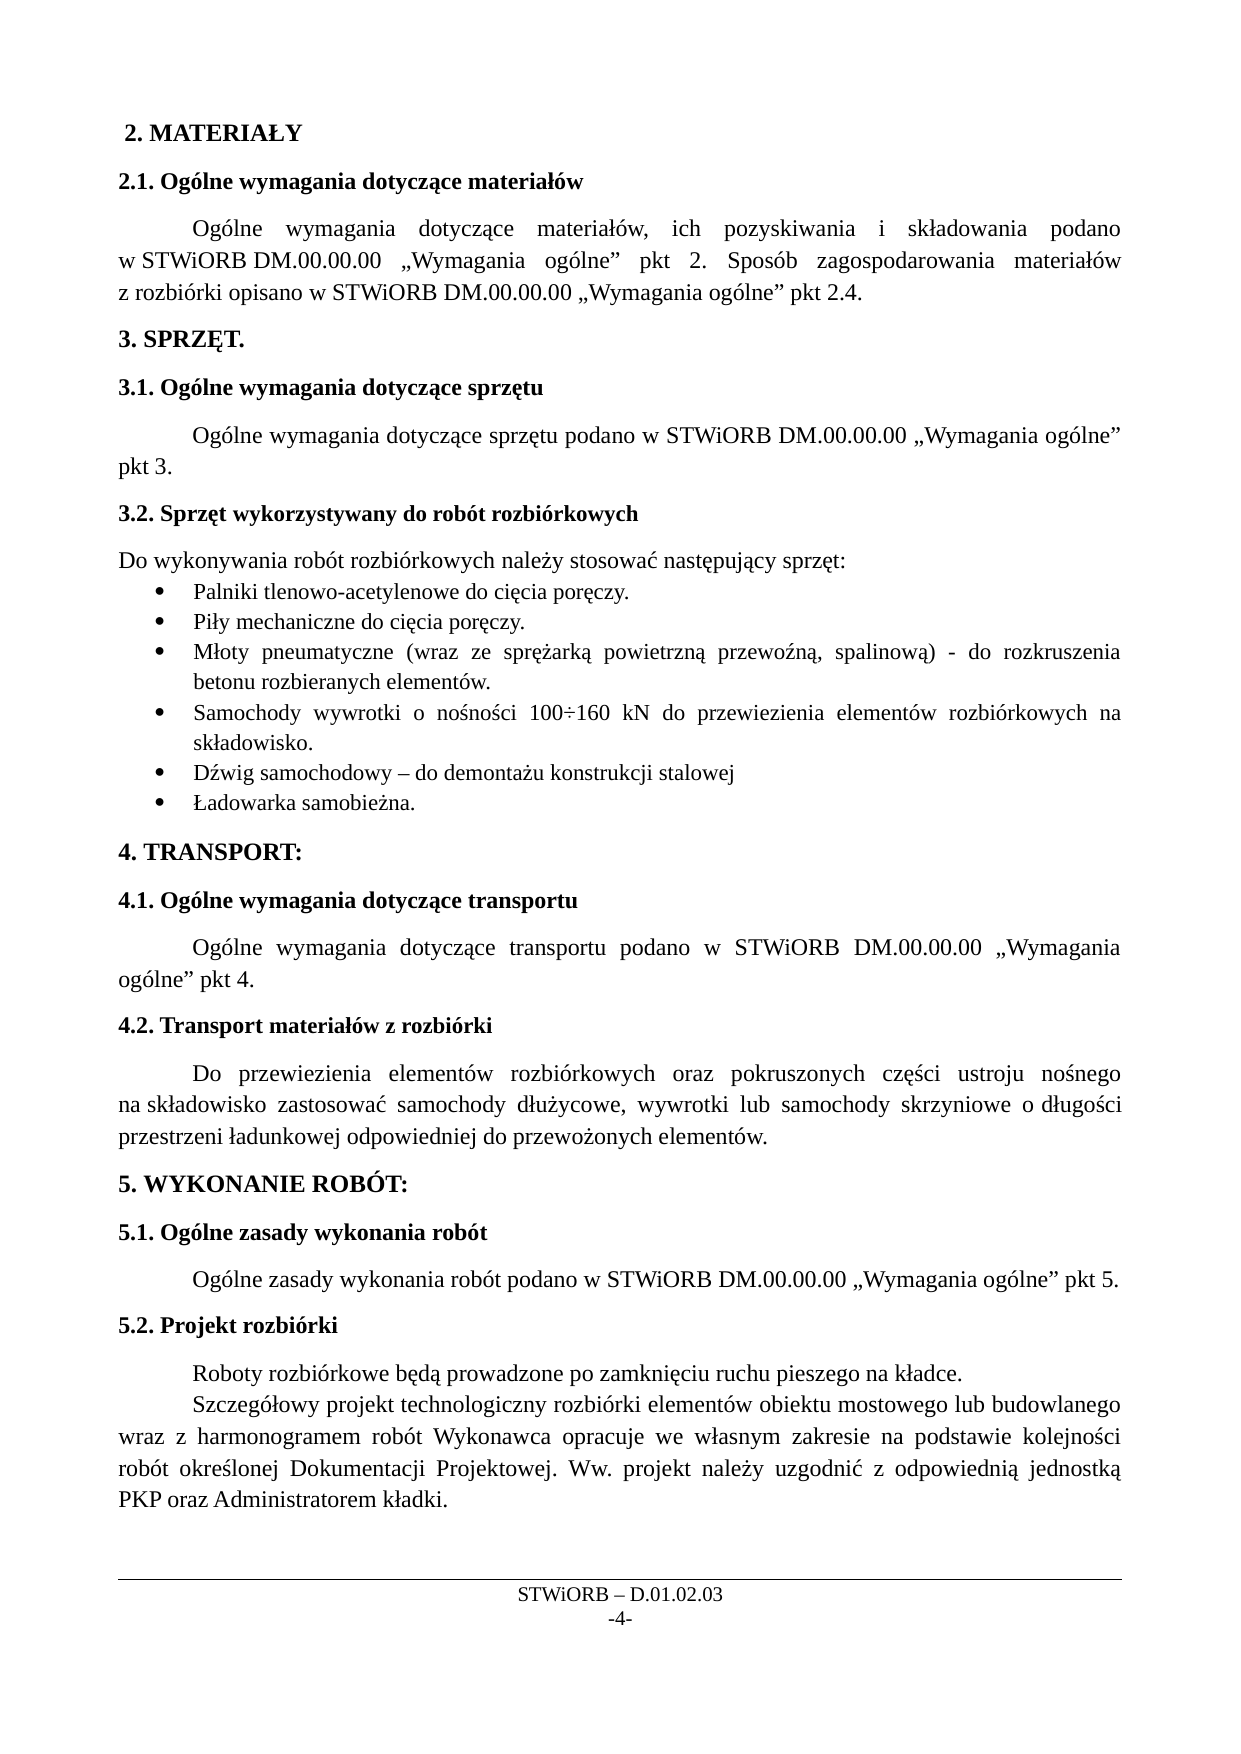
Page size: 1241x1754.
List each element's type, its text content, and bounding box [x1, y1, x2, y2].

text Do przewiezienia elementów rozbiórkowych oraz pokruszonych części ustroju nośnego na składowisko zastosować samochody dłużycowe, wywrotki lub samochody skrzyniowe o długości przestrzeni ładunkowej odpowiedniej do przewożonych elementów. [118, 1059, 1122, 1150]
list Ładowarka samobieżna. [156, 789, 1122, 816]
text 4.1. Ogólne wymagania dotyczące transportu [118, 886, 1122, 914]
text Roboty rozbiórkowe będą prowadzone po zamknięciu ruchu pieszego na kładce. [118, 1359, 1122, 1386]
text 5.2. Projekt rozbiórki [118, 1311, 1122, 1339]
text 5.1. Ogólne zasady wykonania robót [118, 1218, 1122, 1245]
subtitle MATERIAŁY [124, 118, 1122, 147]
text 2.1. Ogólne wymagania dotyczące materiałów [118, 167, 1122, 195]
text Ogólne wymagania dotyczące sprzętu podano w STWiORB DM.00.00.00 „Wymagania ogólne” pkt 3. [118, 421, 1122, 480]
text Ogólne zasady wykonania robót podano w STWiORB DM.00.00.00 „Wymagania ogólne” pkt 5. [118, 1265, 1122, 1293]
subtitle WYKONANIE ROBÓT: [118, 1169, 1122, 1197]
text Ogólne wymagania dotyczące materiałów, ich pozyskiwania i składowania podano w STWiORB DM.00.00.00 „Wymagania ogólne” pkt 2. Sposób zagospodarowania materiałów z rozbiórki opisano w STWiORB DM.00.00.00 „Wymagania ogólne” pkt 2.4. [118, 214, 1122, 305]
text 3.1. Ogólne wymagania dotyczące sprzętu [118, 373, 1122, 401]
list Młoty pneumatyczne (wraz ze sprężarką powietrzną przewoźną, spalinową) - do rozkruszenia betonu rozbieranych elementów. [156, 638, 1122, 695]
text 4.2. Transport materiałów z rozbiórki [118, 1012, 1122, 1039]
subtitle TRANSPORT: [118, 837, 1122, 866]
list Piły mechaniczne do cięcia poręczy. [156, 608, 1122, 634]
text 3.2. Sprzęt wykorzystywany do robót rozbiórkowych [118, 499, 1122, 526]
text Do wykonywania robót rozbiórkowych należy stosować następujący sprzęt: [118, 546, 1122, 574]
list Samochody wywrotki o nośności 100÷160 kN do przewiezienia elementów rozbiórkowych na składowisko. [156, 698, 1122, 755]
text Ogólne wymagania dotyczące transportu podano w STWiORB DM.00.00.00 „Wymagania ogólne” pkt 4. [118, 933, 1122, 993]
list Palniki tlenowo-acetylenowe do cięcia poręczy. [156, 578, 1122, 604]
subtitle SPRZĘT. [118, 324, 1122, 353]
list Dźwig samochodowy – do demontażu konstrukcji stalowej [156, 759, 1122, 785]
text Szczegółowy projekt technologiczny rozbiórki elementów obiektu mostowego lub budowlanego wraz z harmonogramem robót Wykonawca opracuje we własnym zakresie na podstawie kolejności robót określonej Dokumentacji Projektowej. Ww. projekt należy uzgodnić z odpowiednią jednostką PKP oraz Administratorem kładki. [118, 1390, 1122, 1513]
